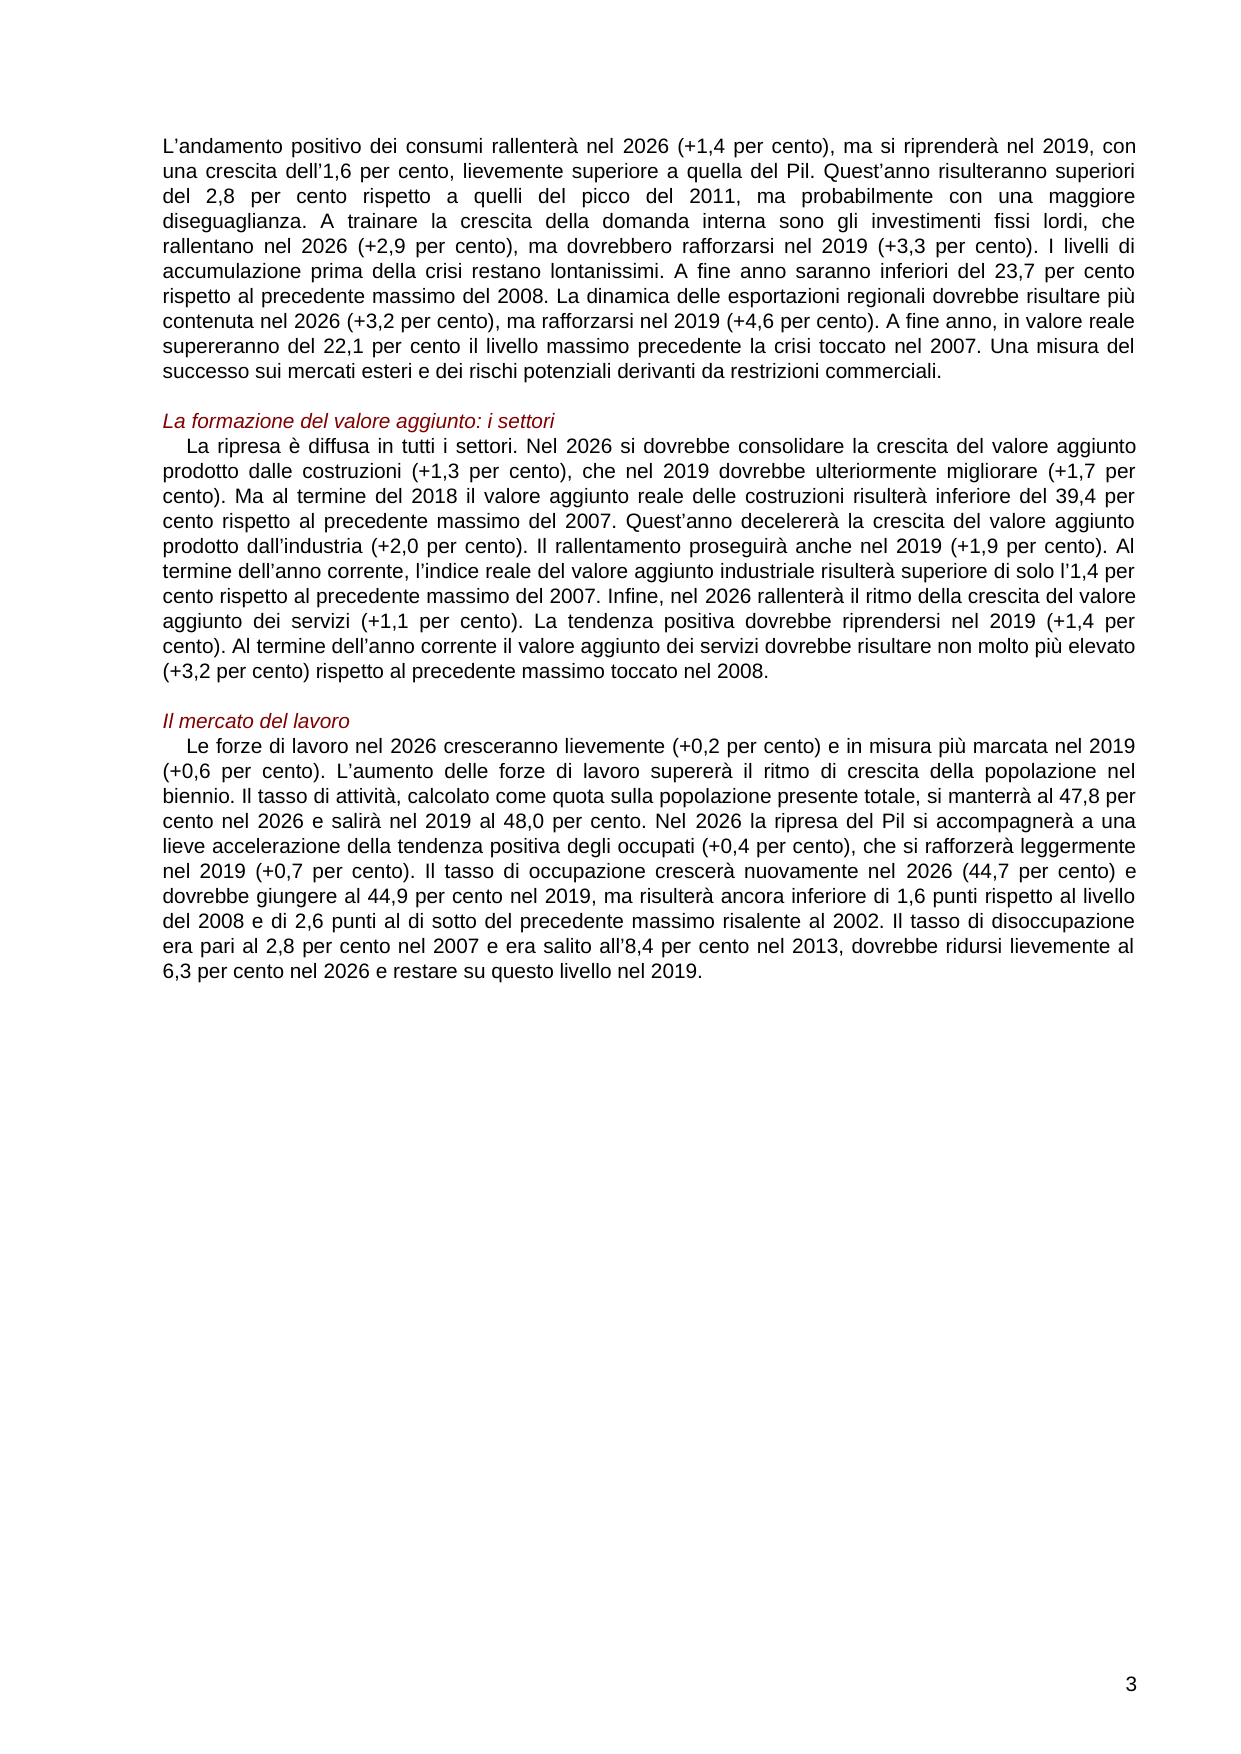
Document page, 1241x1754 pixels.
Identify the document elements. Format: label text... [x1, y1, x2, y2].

subtitle Il mercato del lavoro [162, 708, 1137, 733]
subtitle La formazione del valore aggiunto: i settori [162, 408, 1137, 433]
text La ripresa è diffusa in tutti i settori. Nel 2018 si dovrebbe consolidare la crescita del valore aggiunto prodotto dalle costruzioni (+1,3 per cento), che nel 2019 dovrebbe ulteriormente migliorare (+1,7 per cento). Ma al termine del 2018 il valore aggiunto reale delle costruzioni risulterà inferiore del 39,4 per cento rispetto al precedente massimo del 2007. Quest’anno decelererà la crescita del valore aggiunto prodotto dall’industria (+2,0 per cento). Il rallentamento proseguirà anche nel 2019 (+1,9 per cento). Al termine dell’anno corrente, l’indice reale del valore aggiunto industriale risulterà superiore di solo l’1,4 per cento rispetto al precedente massimo del 2007. Infine, nel 2018 rallenterà il ritmo della crescita del valore aggiunto dei servizi (+1,1 per cento). La tendenza positiva dovrebbe riprendersi nel 2019 (+1,4 per cento). Al termine dell’anno corrente il valore aggiunto dei servizi dovrebbe risultare non molto più elevato (+3,2 per cento) rispetto al precedente massimo toccato nel 2008. [162, 433, 1137, 683]
text Le forze di lavoro nel 2018 cresceranno lievemente (+0,2 per cento) e in misura più marcata nel 2019 (+0,6 per cento). L’aumento delle forze di lavoro supererà il ritmo di crescita della popolazione nel biennio. Il tasso di attività, calcolato come quota sulla popolazione presente totale, si manterrà al 47,8 per cento nel 2018 e salirà nel 2019 al 48,0 per cento. Nel 2018 la ripresa del Pil si accompagnerà a una lieve accelerazione della tendenza positiva degli occupati (+0,4 per cento), che si rafforzerà leggermente nel 2019 (+0,7 per cento). Il tasso di occupazione crescerà nuovamente nel 2018 (44,7 per cento) e dovrebbe giungere al 44,9 per cento nel 2019, ma risulterà ancora inferiore di 1,6 punti rispetto al livello del 2008 e di 2,6 punti al di sotto del precedente massimo risalente al 2002. Il tasso di disoccupazione era pari al 2,8 per cento nel 2007 e era salito all’8,4 per cento nel 2013, dovrebbe ridursi lievemente al 6,3 per cento nel 2018 e restare su questo livello nel 2019. [162, 733, 1137, 983]
